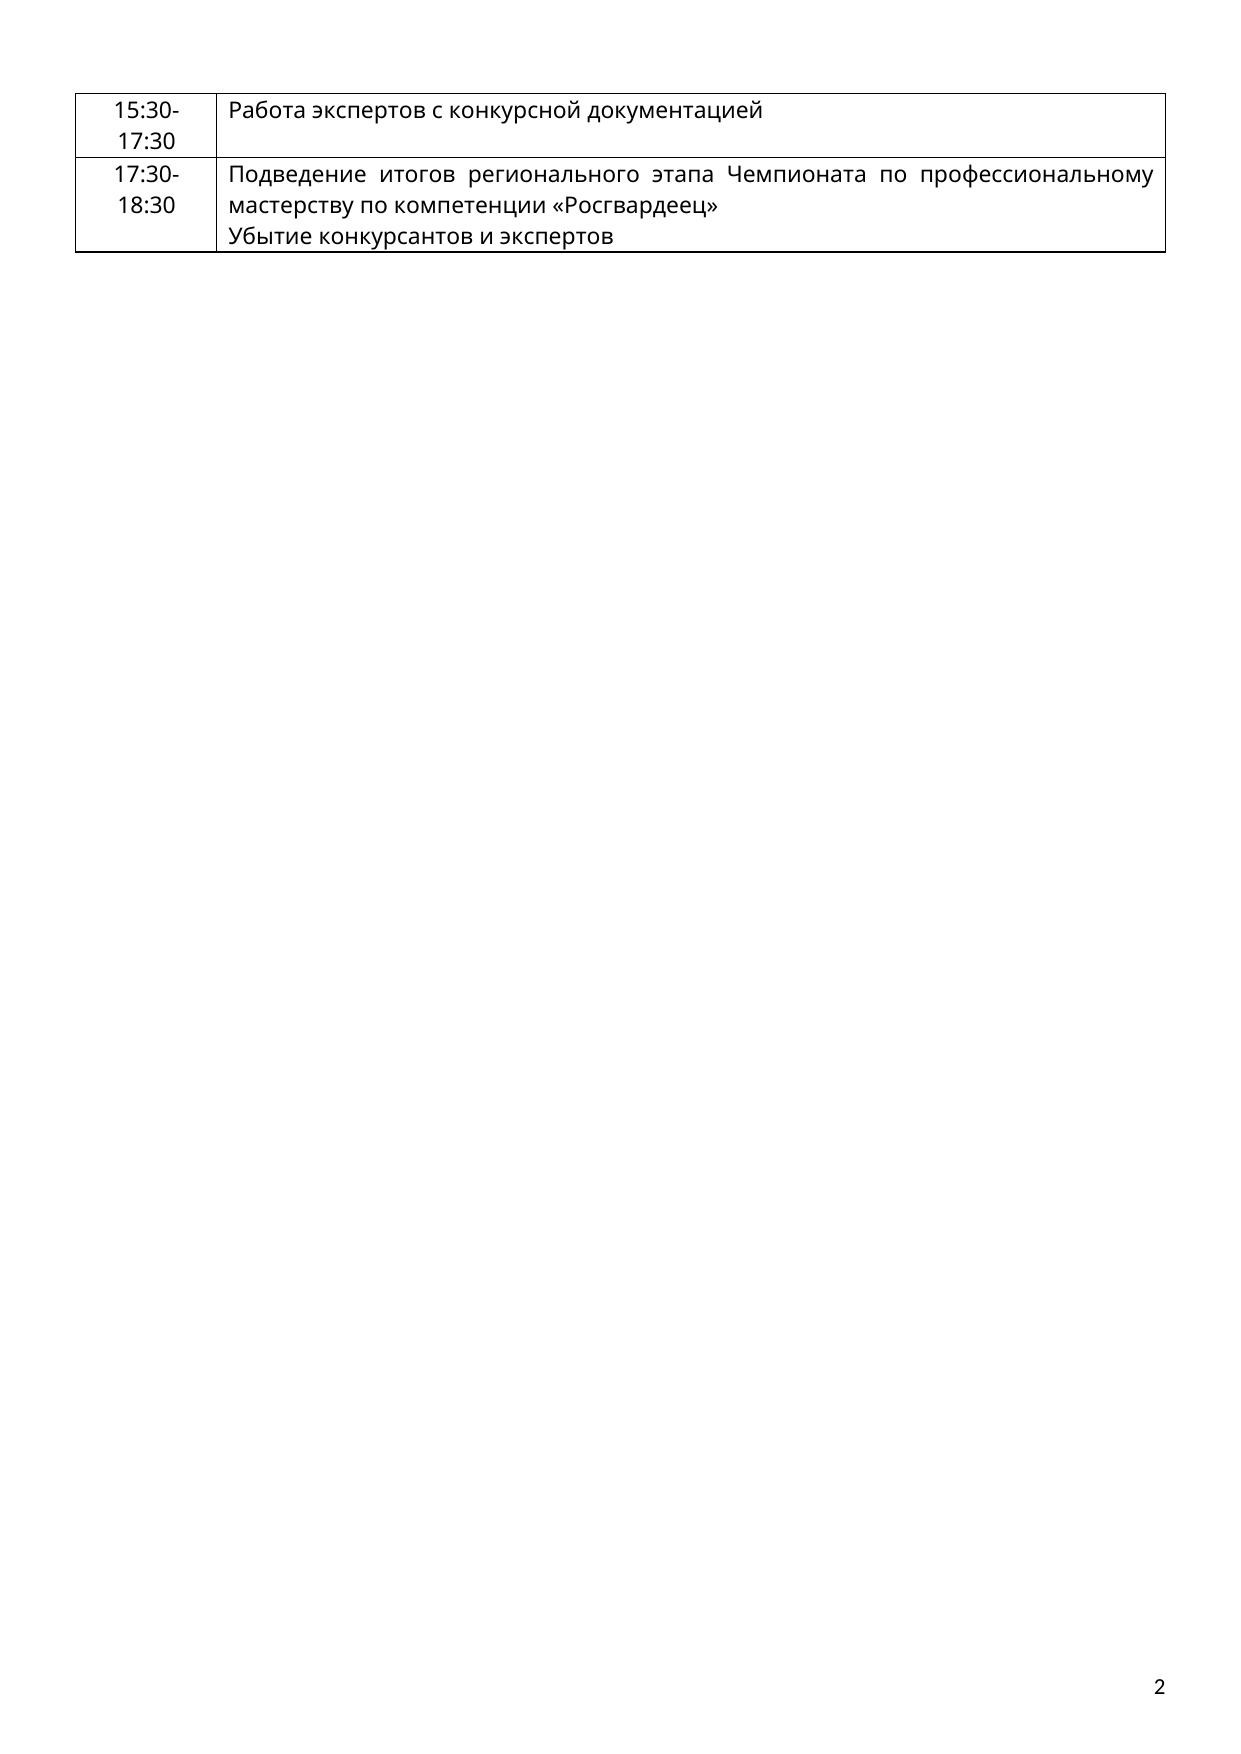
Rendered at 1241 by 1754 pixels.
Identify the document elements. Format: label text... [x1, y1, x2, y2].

table_cell Подведение итогов регионального этапа Чемпионата по профессиональному мастерству по компетенции «Росгвардеец» Убытие конкурсантов и экспертов [217, 158, 1165, 251]
table_cell 15:30-17:30 [76, 94, 216, 157]
table_cell Работа экспертов с конкурсной документацией [217, 94, 1165, 157]
table_cell 17:30-18:30 [76, 158, 216, 251]
